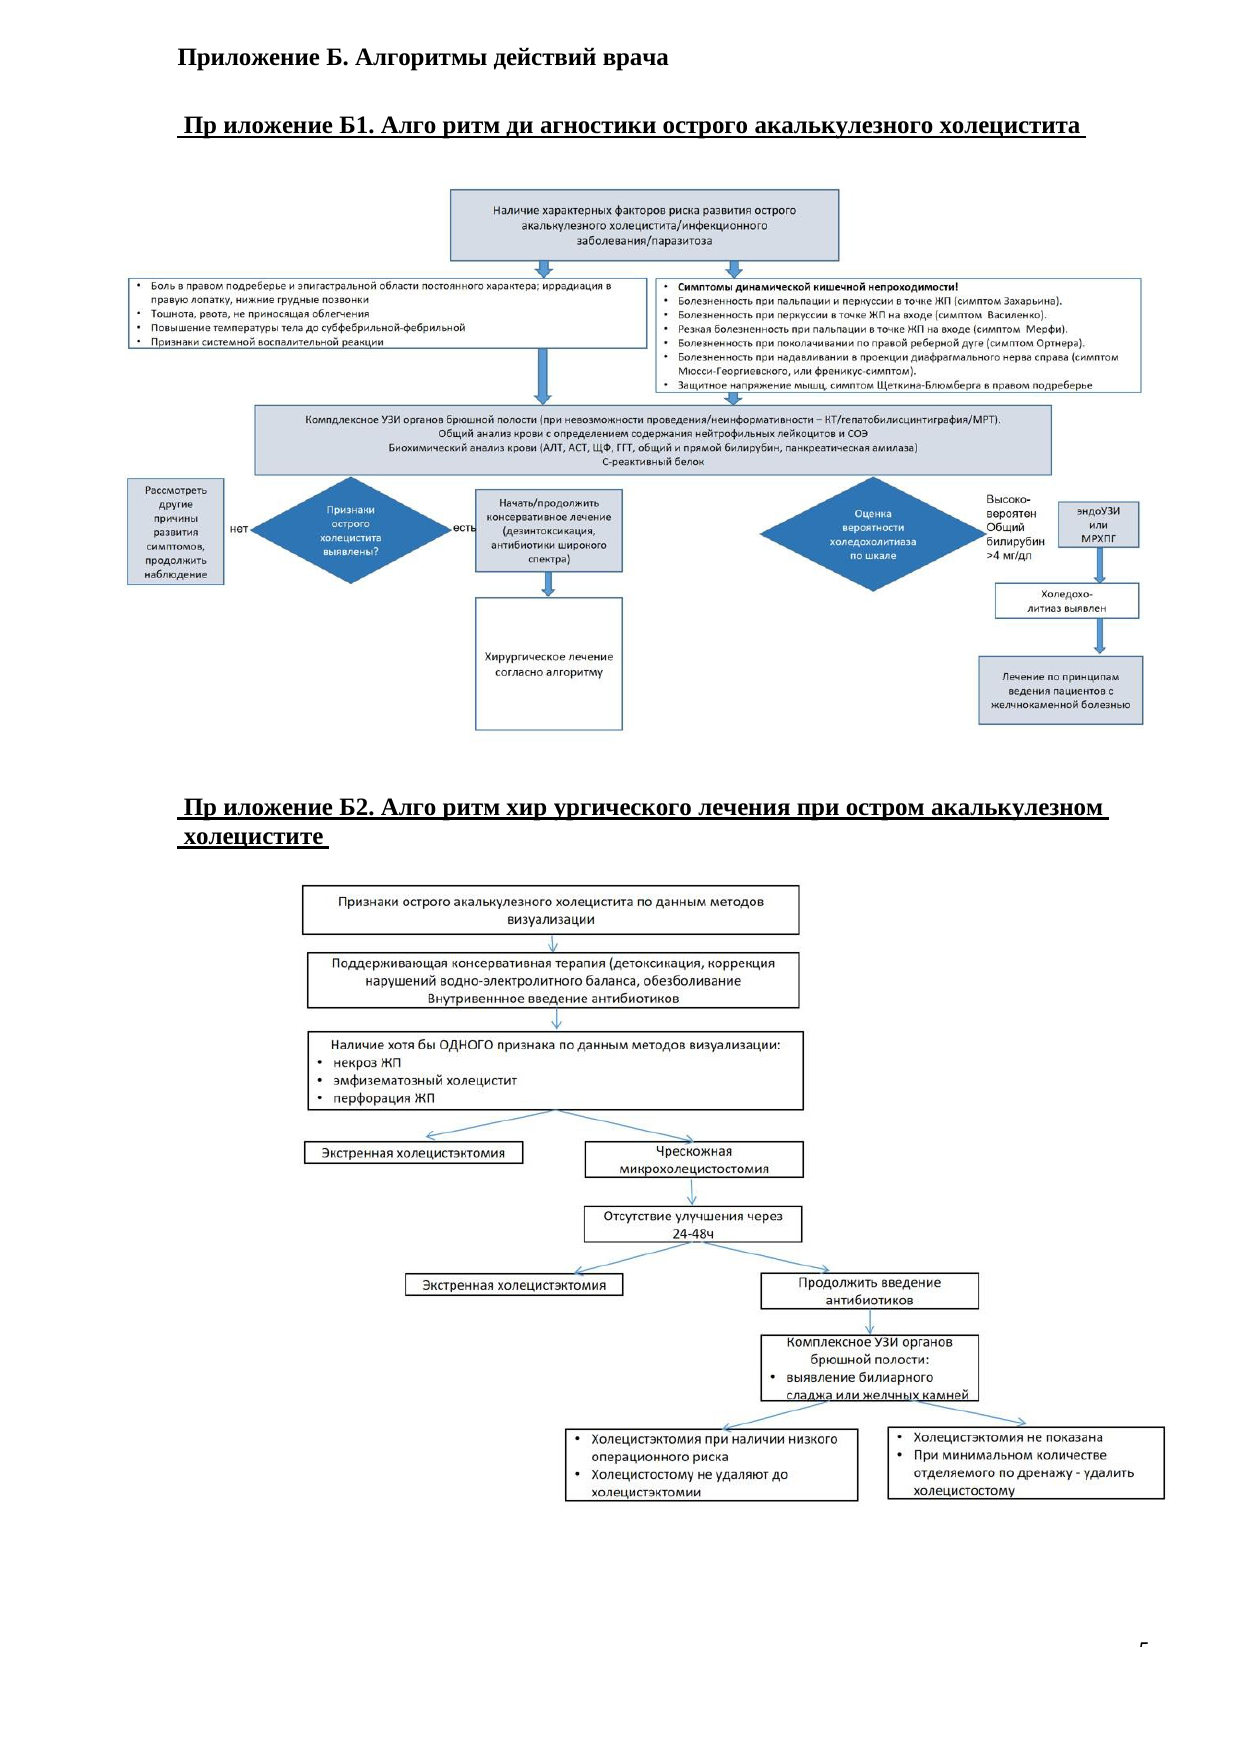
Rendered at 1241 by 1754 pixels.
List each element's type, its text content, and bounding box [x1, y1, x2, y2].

subtitle Пр иложение Б1. Алго ритм ди агностики острого акалькулезного холецистита [177, 111, 1188, 139]
text Пр иложение Б2. Алго ритм хир ургического лечения при остром акалькулезном [177, 792, 1188, 821]
picture [0, 880, 1170, 1544]
picture [124, 180, 1145, 754]
subtitle Приложение Б. Алгоритмы действий врача [177, 42, 1188, 71]
text холецистите [177, 821, 1188, 850]
